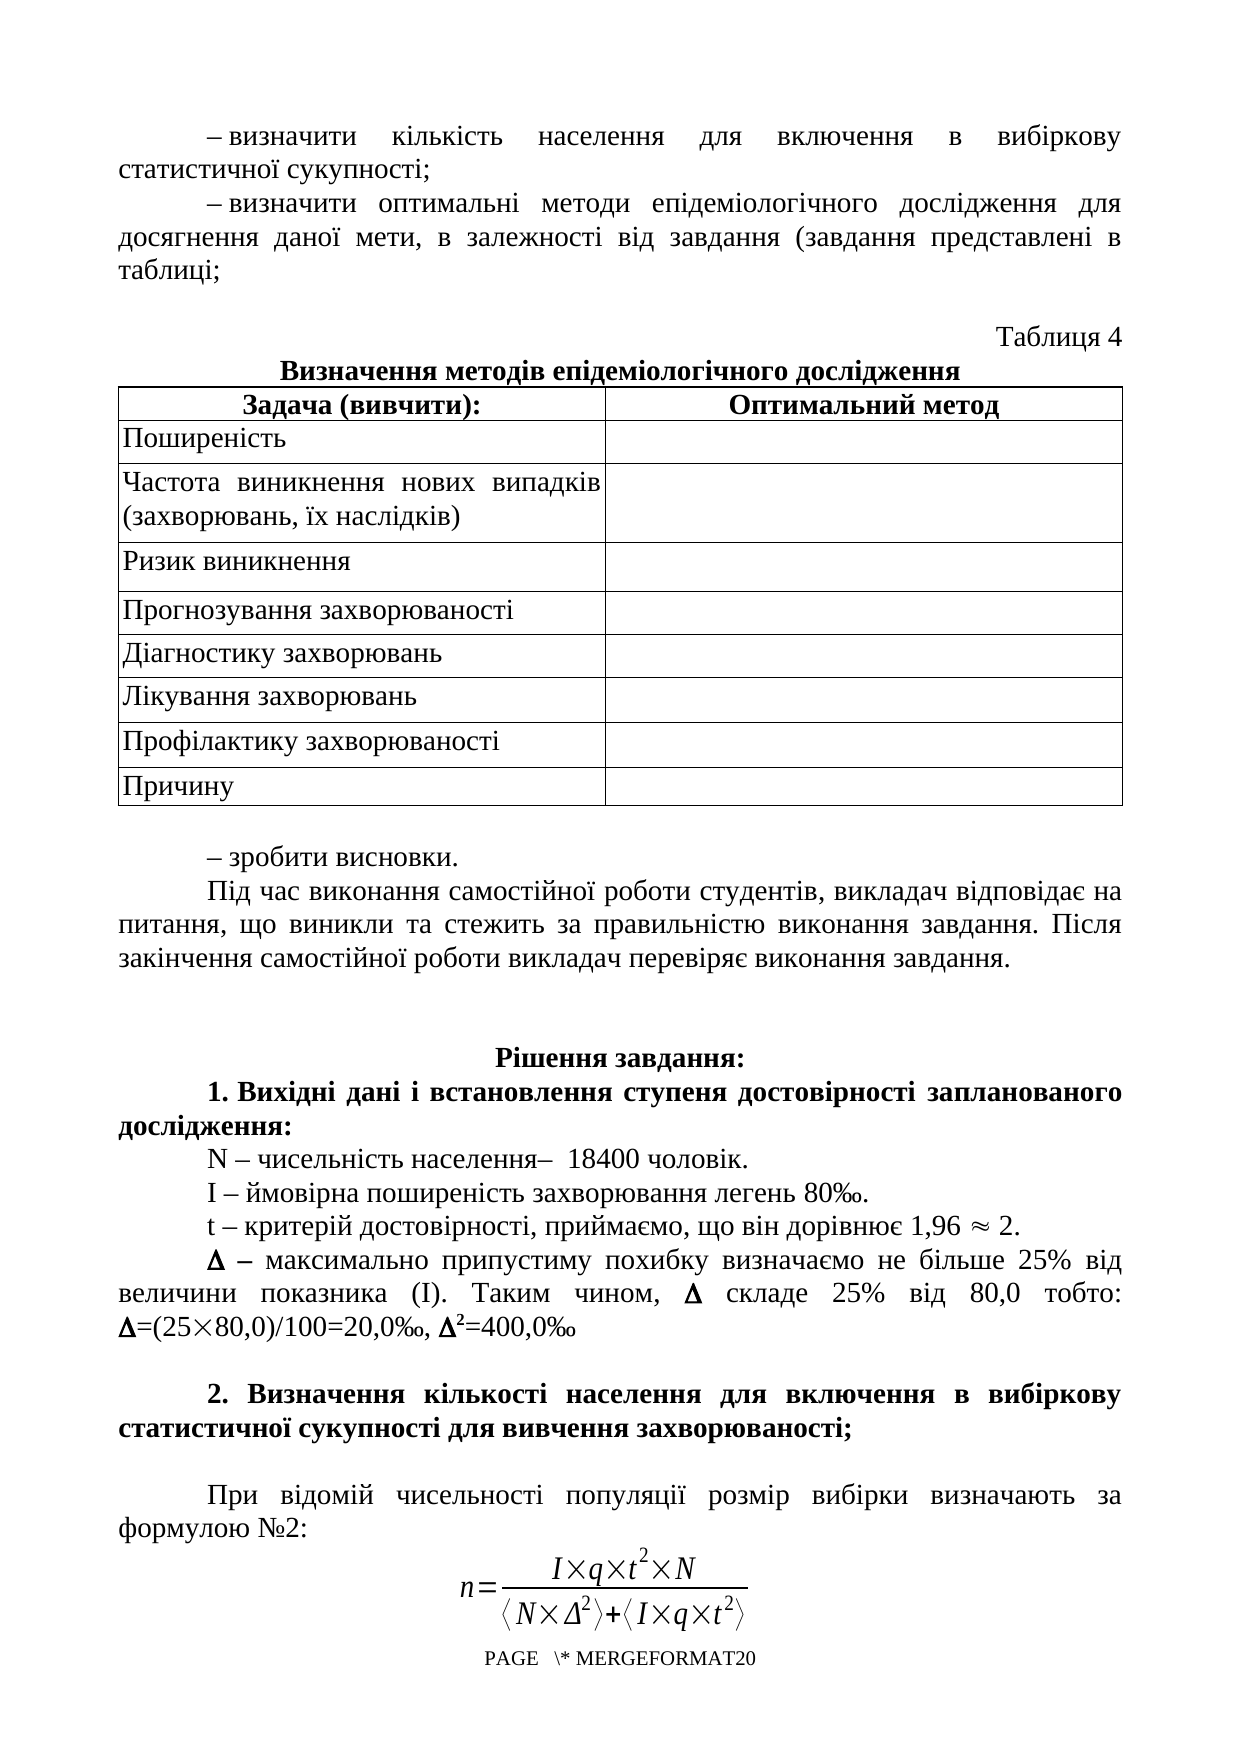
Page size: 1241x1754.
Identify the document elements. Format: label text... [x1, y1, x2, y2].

text При відомій чисельності популяції розмір вибірки визначають за формулою №2: [118, 1477, 1122, 1544]
text t – критерій достовірності, приймаємо, що він дорівнює 1,96 2. [118, 1208, 1122, 1242]
table_cell Профілактику захворюваності [119, 723, 605, 767]
text Визначення методів епідеміологічного дослідження [118, 353, 1122, 386]
text I – ймовірна поширеність захворювання легень 80‰. [118, 1175, 1122, 1208]
text 2. Визначення кількості населення для включення в вибіркову статистичної сукупності для вивчення захворюваності; [118, 1376, 1122, 1443]
text N – чисельність населення– 18400 чоловік. [118, 1141, 1122, 1175]
table_cell [606, 543, 1122, 591]
table_cell [606, 464, 1122, 542]
text Таблиця 4 [118, 319, 1122, 353]
table_cell Прогнозування захворюваності [119, 592, 605, 634]
table_cell [606, 592, 1122, 634]
table_cell Поширеність [119, 421, 605, 463]
table_cell [606, 678, 1122, 722]
table_cell [606, 421, 1122, 463]
text Рішення завдання: [118, 1041, 1122, 1074]
text – максимально припустиму похибку визначаємо не більше 25% від величини показника (I). Таким чином, складе 25% від 80,0 тобто: =(2580,0)/100=20,0‰, 2=400,0‰ [118, 1242, 1122, 1343]
table_cell [606, 635, 1122, 677]
table_cell Частота виникнення нових випадків (захворювань, їх наслідків) [119, 464, 605, 542]
table_header Задача (вивчити): [119, 388, 605, 419]
text Під час виконання самостійної роботи студентів, викладач відповідає на питання, що виникли та стежить за правильністю виконання завдання. Після закінчення самостійної роботи викладач перевіряє виконання завдання. [118, 873, 1122, 973]
text – визначити оптимальні методи епідеміологічного дослідження для досягнення даної мети, в залежності від завдання (завдання представлені в таблиці; [118, 185, 1122, 286]
text – визначити кількість населення для включення в вибіркову статистичної сукупності; [118, 118, 1122, 185]
table_cell [606, 723, 1122, 767]
table_cell Причину [119, 768, 605, 805]
table_header Оптимальний метод [606, 388, 1122, 419]
table_cell [606, 768, 1122, 805]
text 1. Вихідні дані і встановлення ступеня достовірності запланованого дослідження: [118, 1074, 1122, 1141]
table_cell Лікування захворювань [119, 678, 605, 722]
table_cell Ризик виникнення [119, 543, 605, 591]
table_cell Діагностику захворювань [119, 635, 605, 677]
text – зробити висновки. [118, 839, 1122, 873]
